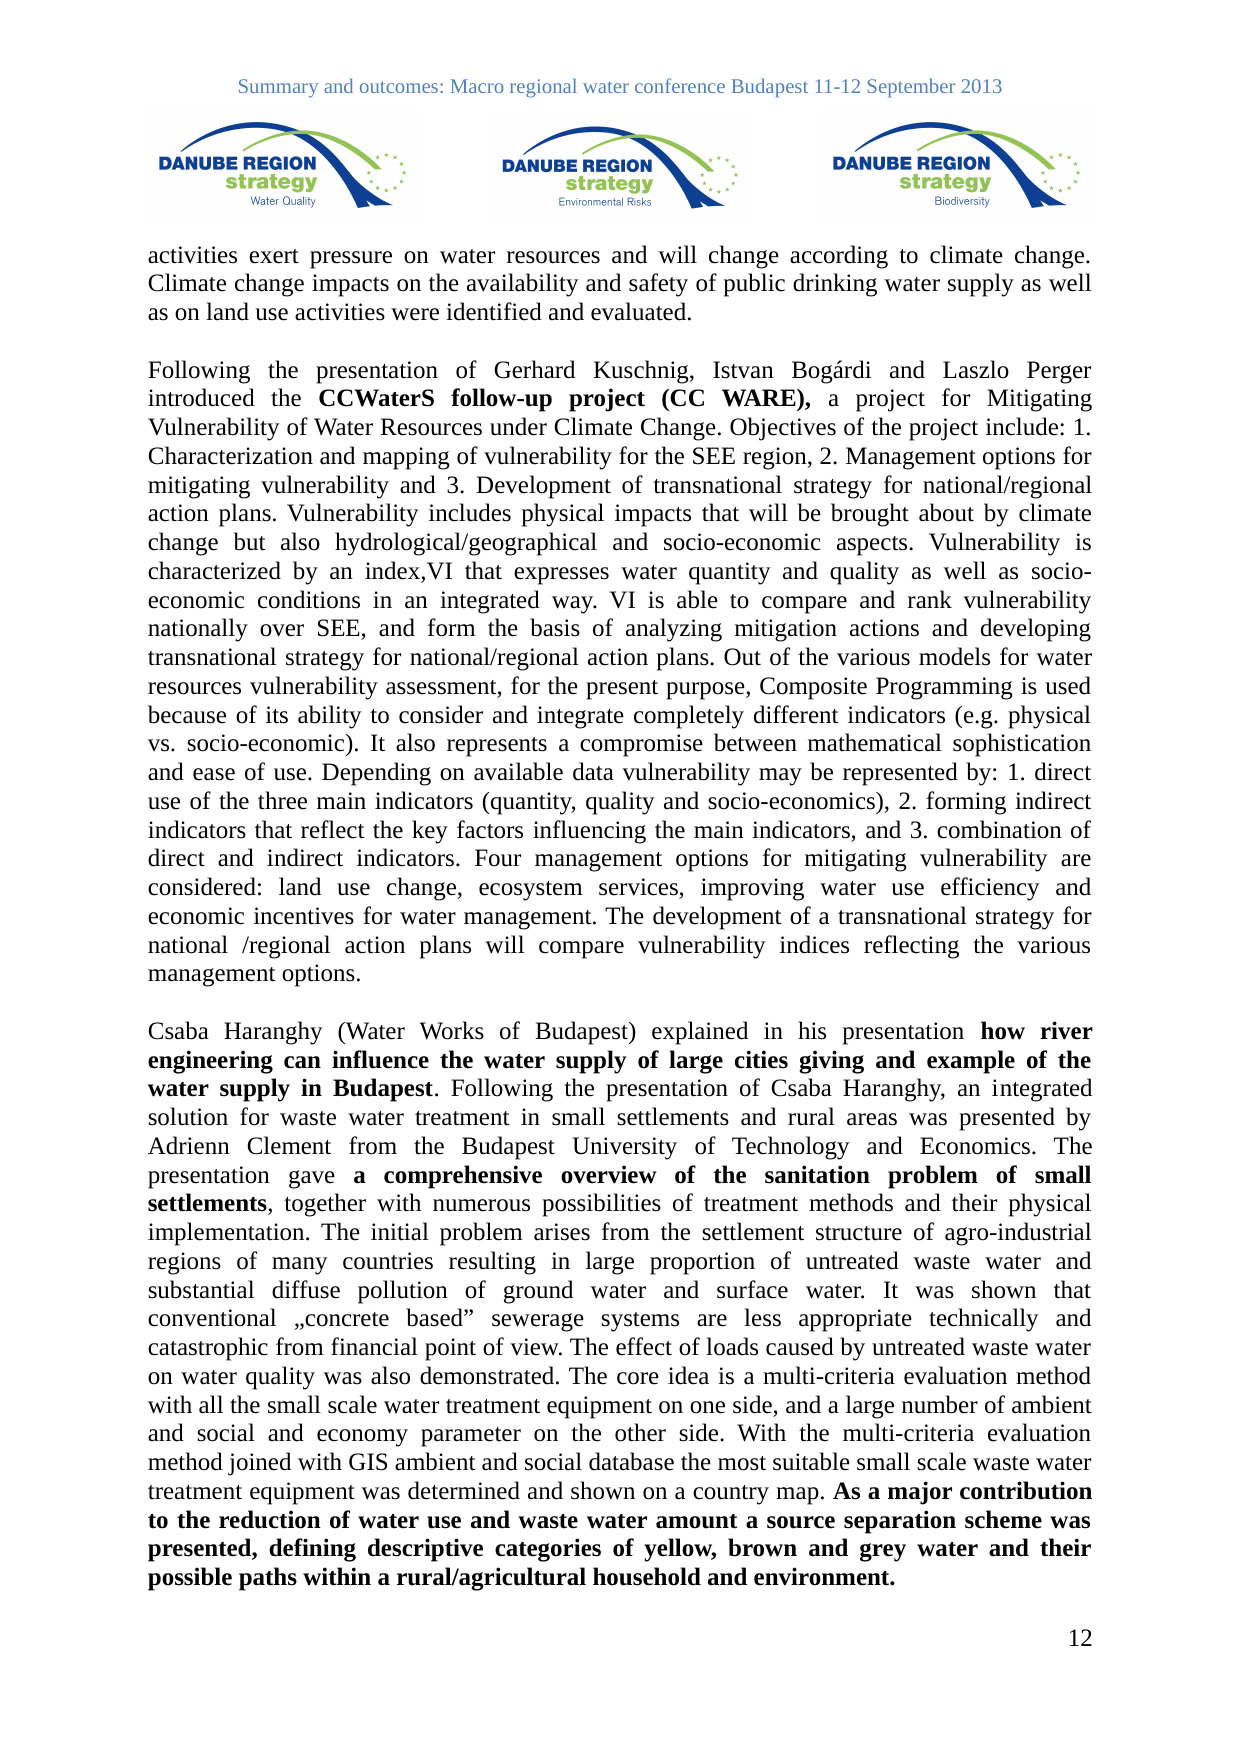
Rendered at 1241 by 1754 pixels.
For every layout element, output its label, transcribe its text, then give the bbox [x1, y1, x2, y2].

picture [821, 109, 1093, 221]
picture [147, 109, 419, 221]
text Csaba Haranghy (Water Works of Budapest) explained in his presentation how river engineering can influence the water supply of large cities giving and example of the water supply in Budapest. Following the presentation of Csaba Haranghy, an integrated solution for waste water treatment in small settlements and rural areas was presented by Adrienn Clement from the Budapest University of Technology and Economics. The presentation gave a comprehensive overview of the sanitation problem of small settlements, together with numerous possibilities of treatment methods and their physical implementation. The initial problem arises from the settlement structure of agro-industrial regions of many countries resulting in large proportion of untreated waste water and substantial diffuse pollution of ground water and surface water. It was shown that conventional „concrete based” sewerage systems are less appropriate technically and catastrophic from financial point of view. The effect of loads caused by untreated waste water on water quality was also demonstrated. The core idea is a multi-criteria evaluation method with all the small scale water treatment equipment on one side, and a large number of ambient and social and economy parameter on the other side. With the multi-criteria evaluation method joined with GIS ambient and social database the most suitable small scale waste water treatment equipment was determined and shown on a country map. As a major contribution to the reduction of water use and waste water amount a source separation scheme was presented, defining descriptive categories of yellow, brown and grey water and their possible paths within a rural/agricultural household and environment. [148, 1016, 1093, 1591]
picture [491, 115, 750, 221]
text Following the presentation of Gerhard Kuschnig, Istvan Bogárdi and Laszlo Perger introduced the CCWaterS follow-up project (CC WARE), a project for Mitigating Vulnerability of Water Resources under Climate Change. Objectives of the project include: 1. Characterization and mapping of vulnerability for the SEE region, 2. Management options for mitigating vulnerability and 3. Development of transnational strategy for national/regional action plans. Vulnerability includes physical impacts that will be brought about by climate change but also hydrological/geographical and socio-economic aspects. Vulnerability is characterized by an index,VI that expresses water quantity and quality as well as socio-economic conditions in an integrated way. VI is able to compare and rank vulnerability nationally over SEE, and form the basis of analyzing mitigation actions and developing transnational strategy for national/regional action plans. Out of the various models for water resources vulnerability assessment, for the present purpose, Composite Programming is used because of its ability to consider and integrate completely different indicators (e.g. physical vs. socio-economic). It also represents a compromise between mathematical sophistication and ease of use. Depending on available data vulnerability may be represented by: 1. direct use of the three main indicators (quantity, quality and socio-economics), 2. forming indirect indicators that reflect the key factors influencing the main indicators, and 3. combination of direct and indirect indicators. Four management options for mitigating vulnerability are considered: land use change, ecosystem services, improving water use efficiency and economic incentives for water management. The development of a transnational strategy for national /regional action plans will compare vulnerability indices reflecting the various management options. [148, 355, 1093, 987]
